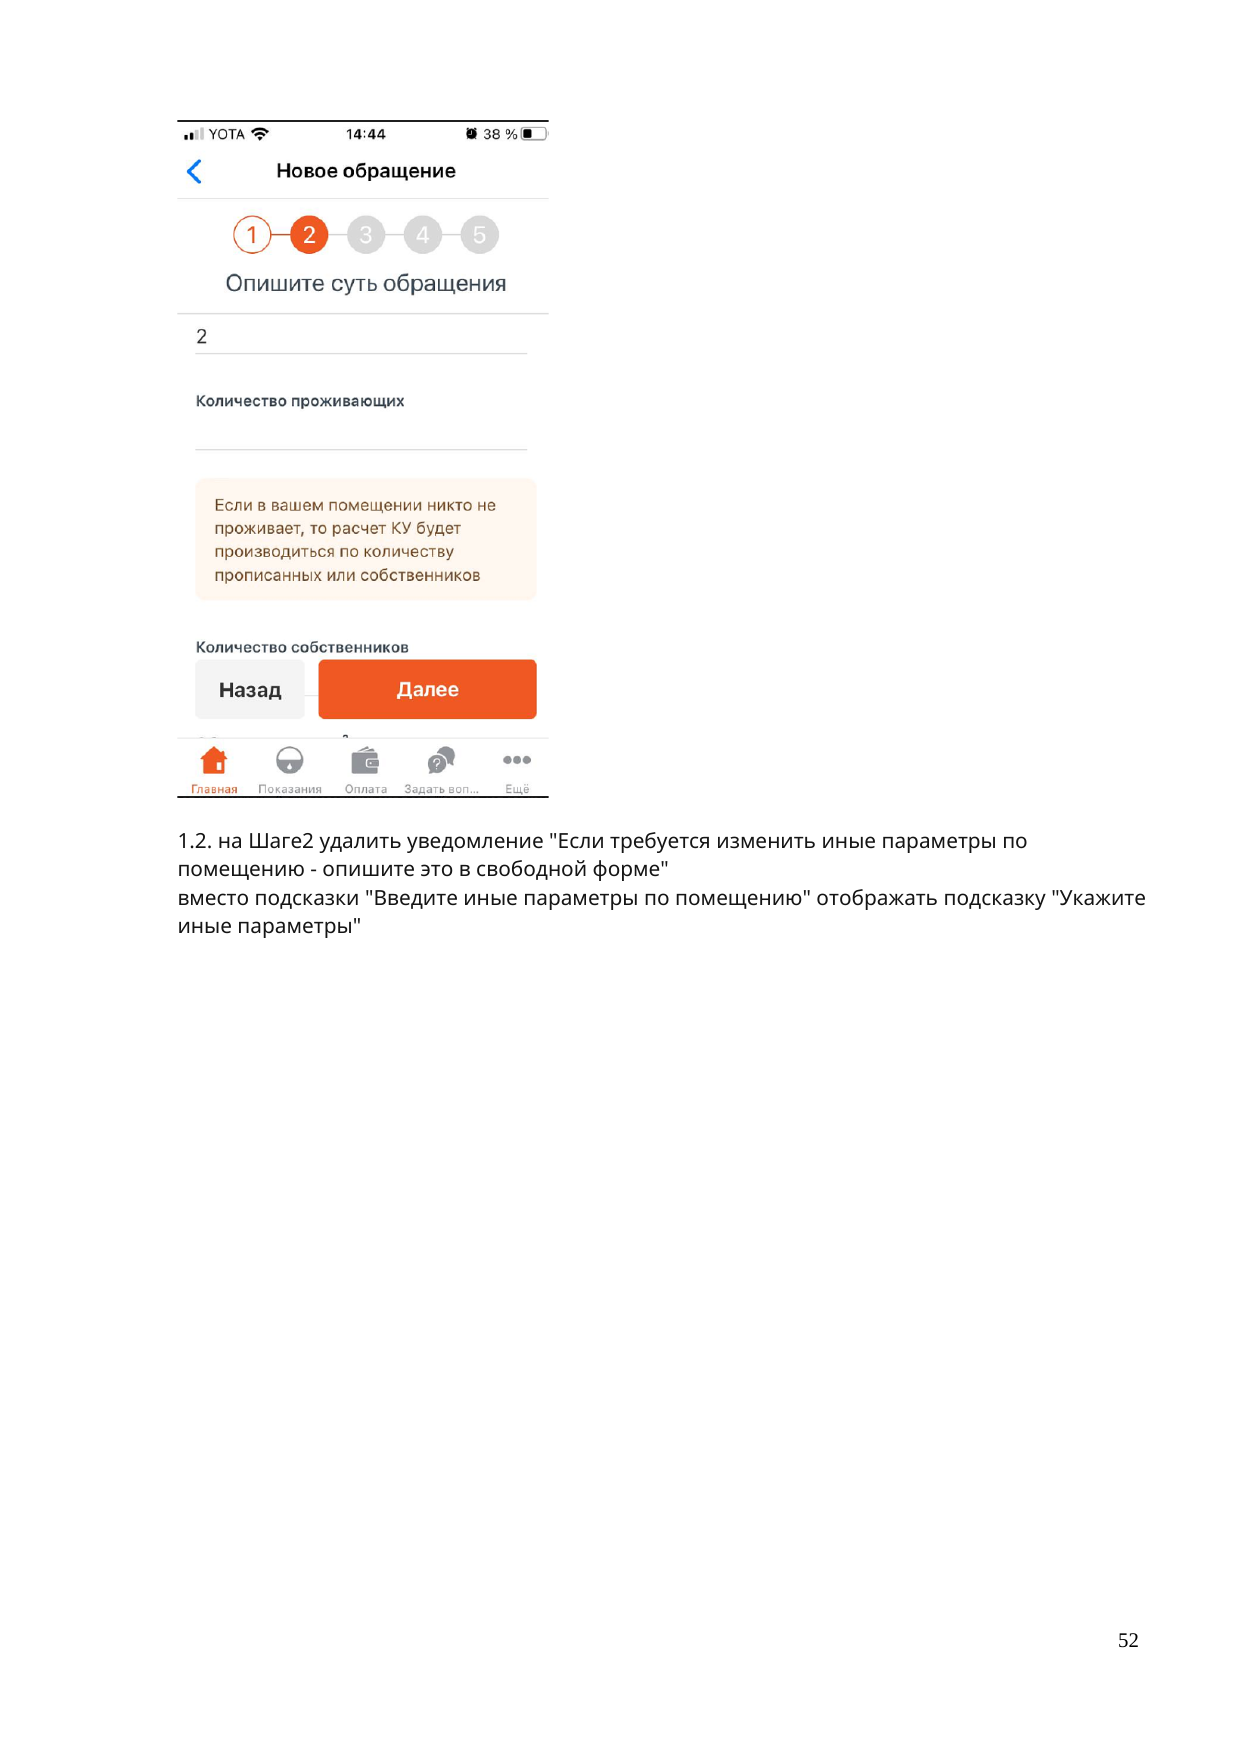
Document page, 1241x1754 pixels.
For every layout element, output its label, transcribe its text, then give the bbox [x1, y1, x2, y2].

picture [177, 120, 549, 798]
text 1.2. на Шаге2 удалить уведомление "Если требуется изменить иные параметры по помещению - опишите это в свободной форме" вместо подсказки "Введите иные параметры по помещению" отображать подсказку "Укажите иные параметры" [177, 798, 1152, 968]
